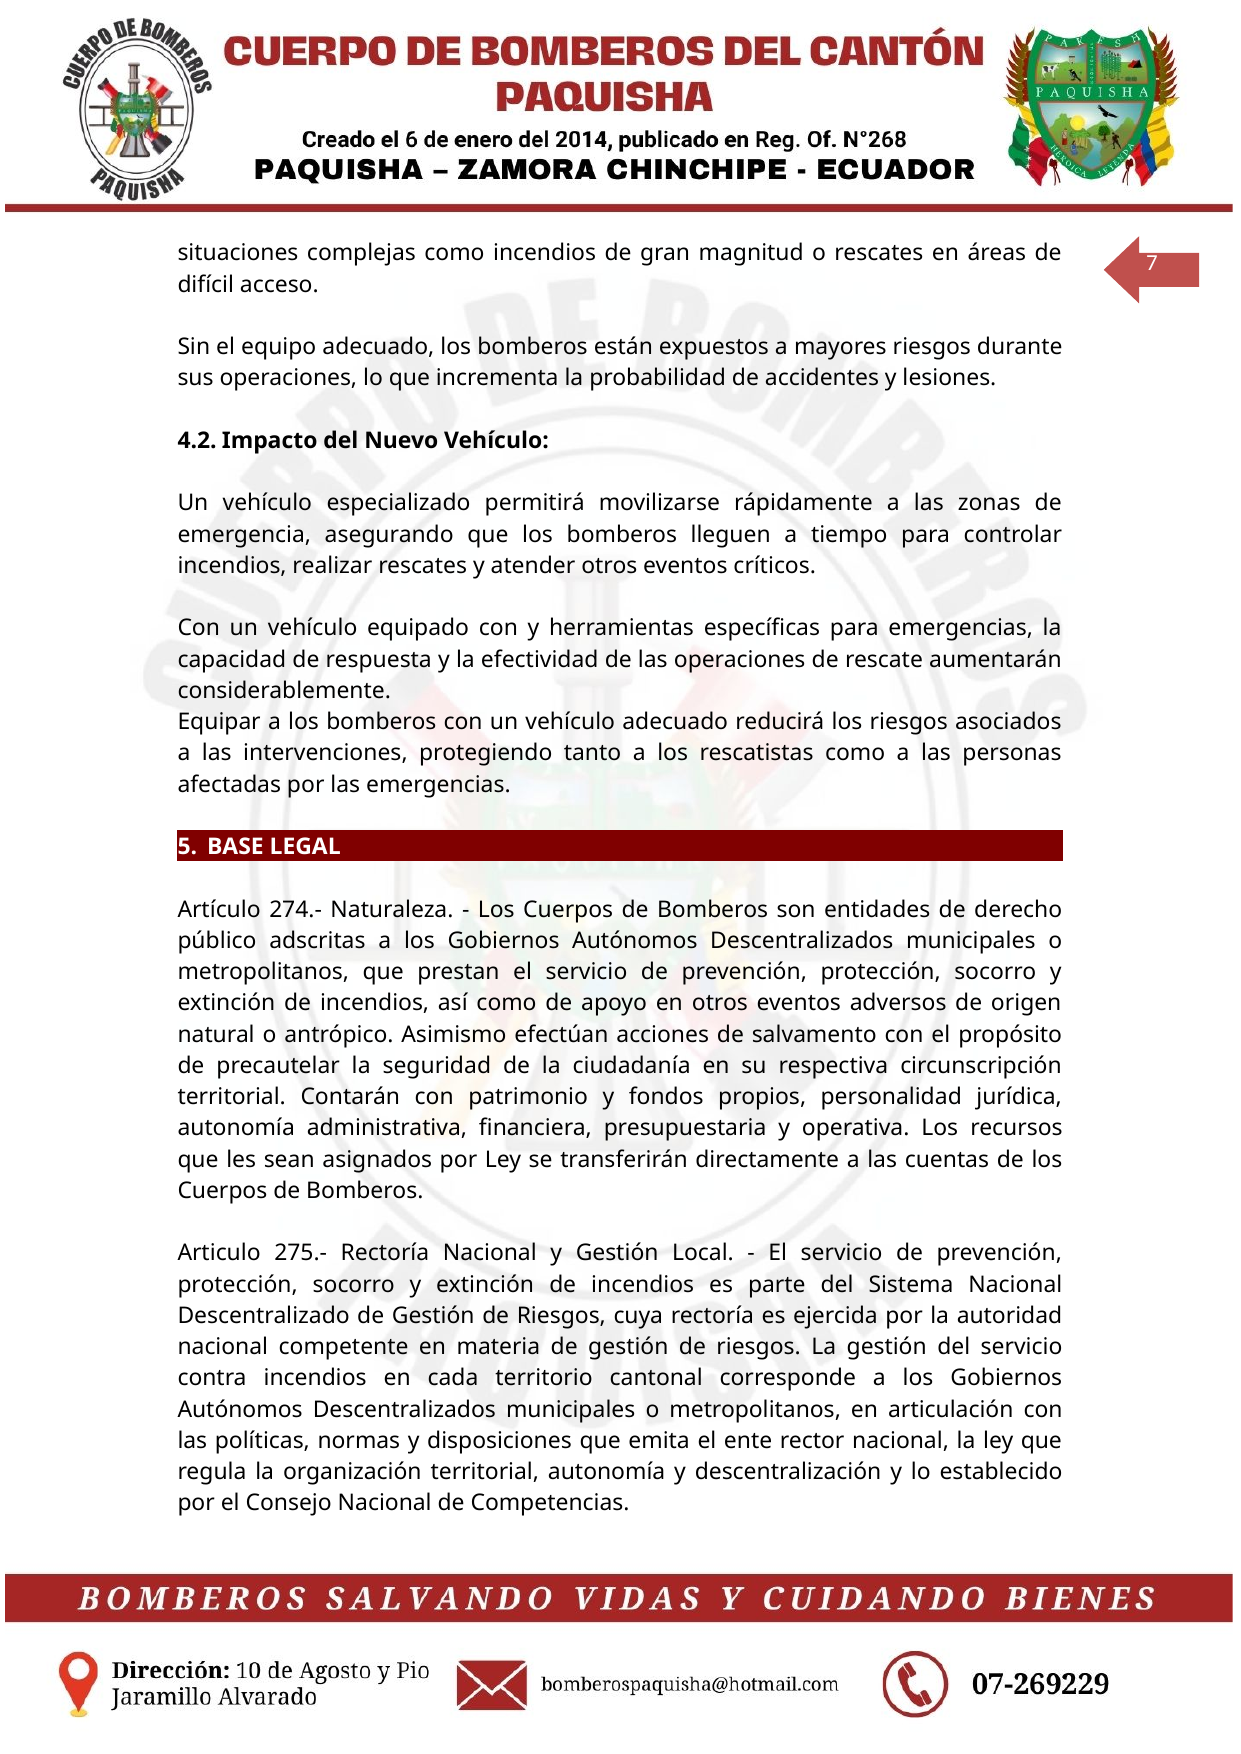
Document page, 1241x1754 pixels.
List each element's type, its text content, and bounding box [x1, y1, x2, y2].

text Sin el equipo adecuado, los bomberos están expuestos a mayores riesgos durante sus operaciones, lo que incrementa la probabilidad de accidentes y lesiones. [177, 330, 1063, 392]
text Equipar a los bomberos con un vehículo adecuado reducirá los riesgos asociados a las intervenciones, protegiendo tanto a los rescatistas como a las personas afectadas por las emergencias. [177, 705, 1063, 799]
text Con un vehículo equipado con y herramientas específicas para emergencias, la capacidad de respuesta y la efectividad de las operaciones de rescate aumentarán considerablemente. [177, 611, 1063, 705]
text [177, 236, 1063, 299]
text Un vehículo especializado permitirá movilizarse rápidamente a las zonas de emergencia, asegurando que los bomberos lleguen a tiempo para controlar incendios, realizar rescates y atender otros eventos críticos. [177, 486, 1063, 580]
text Articulo 275.- Rectoría Nacional y Gestión Local. - El servicio de prevención, protección, socorro y extinción de incendios es parte del Sistema Nacional Descentralizado de Gestión de Riesgos, cuya rectoría es ejercida por la autoridad nacional competente en materia de gestión de riesgos. La gestión del servicio contra incendios en cada territorio cantonal corresponde a los Gobiernos Autónomos Descentralizados municipales o metropolitanos, en articulación con las políticas, normas y disposiciones que emita el ente rector nacional, la ley que regula la organización territorial, autonomía y descentralización y lo establecido por el Consejo Nacional de Competencias. [177, 1236, 1063, 1517]
list BASE LEGAL [177, 830, 1063, 861]
text Artículo 274.- Naturaleza. - Los Cuerpos de Bomberos son entidades de derecho público adscritas a los Gobiernos Autónomos Descentralizados municipales o metropolitanos, que prestan el servicio de prevención, protección, socorro y extinción de incendios, así como de apoyo en otros eventos adversos de origen natural o antrópico. Asimismo efectúan acciones de salvamento con el propósito de precautelar la seguridad de la ciudadanía en su respectiva circunscripción territorial. Contarán con patrimonio y fondos propios, personalidad jurídica, autonomía administrativa, financiera, presupuestaria y operativa. Los recursos que les sean asignados por Ley se transferirán directamente a las cuentas de los Cuerpos de Bomberos. [177, 892, 1063, 1205]
list Impacto del Nuevo Vehículo: [177, 424, 1063, 455]
picture [5, 3, 1233, 1745]
